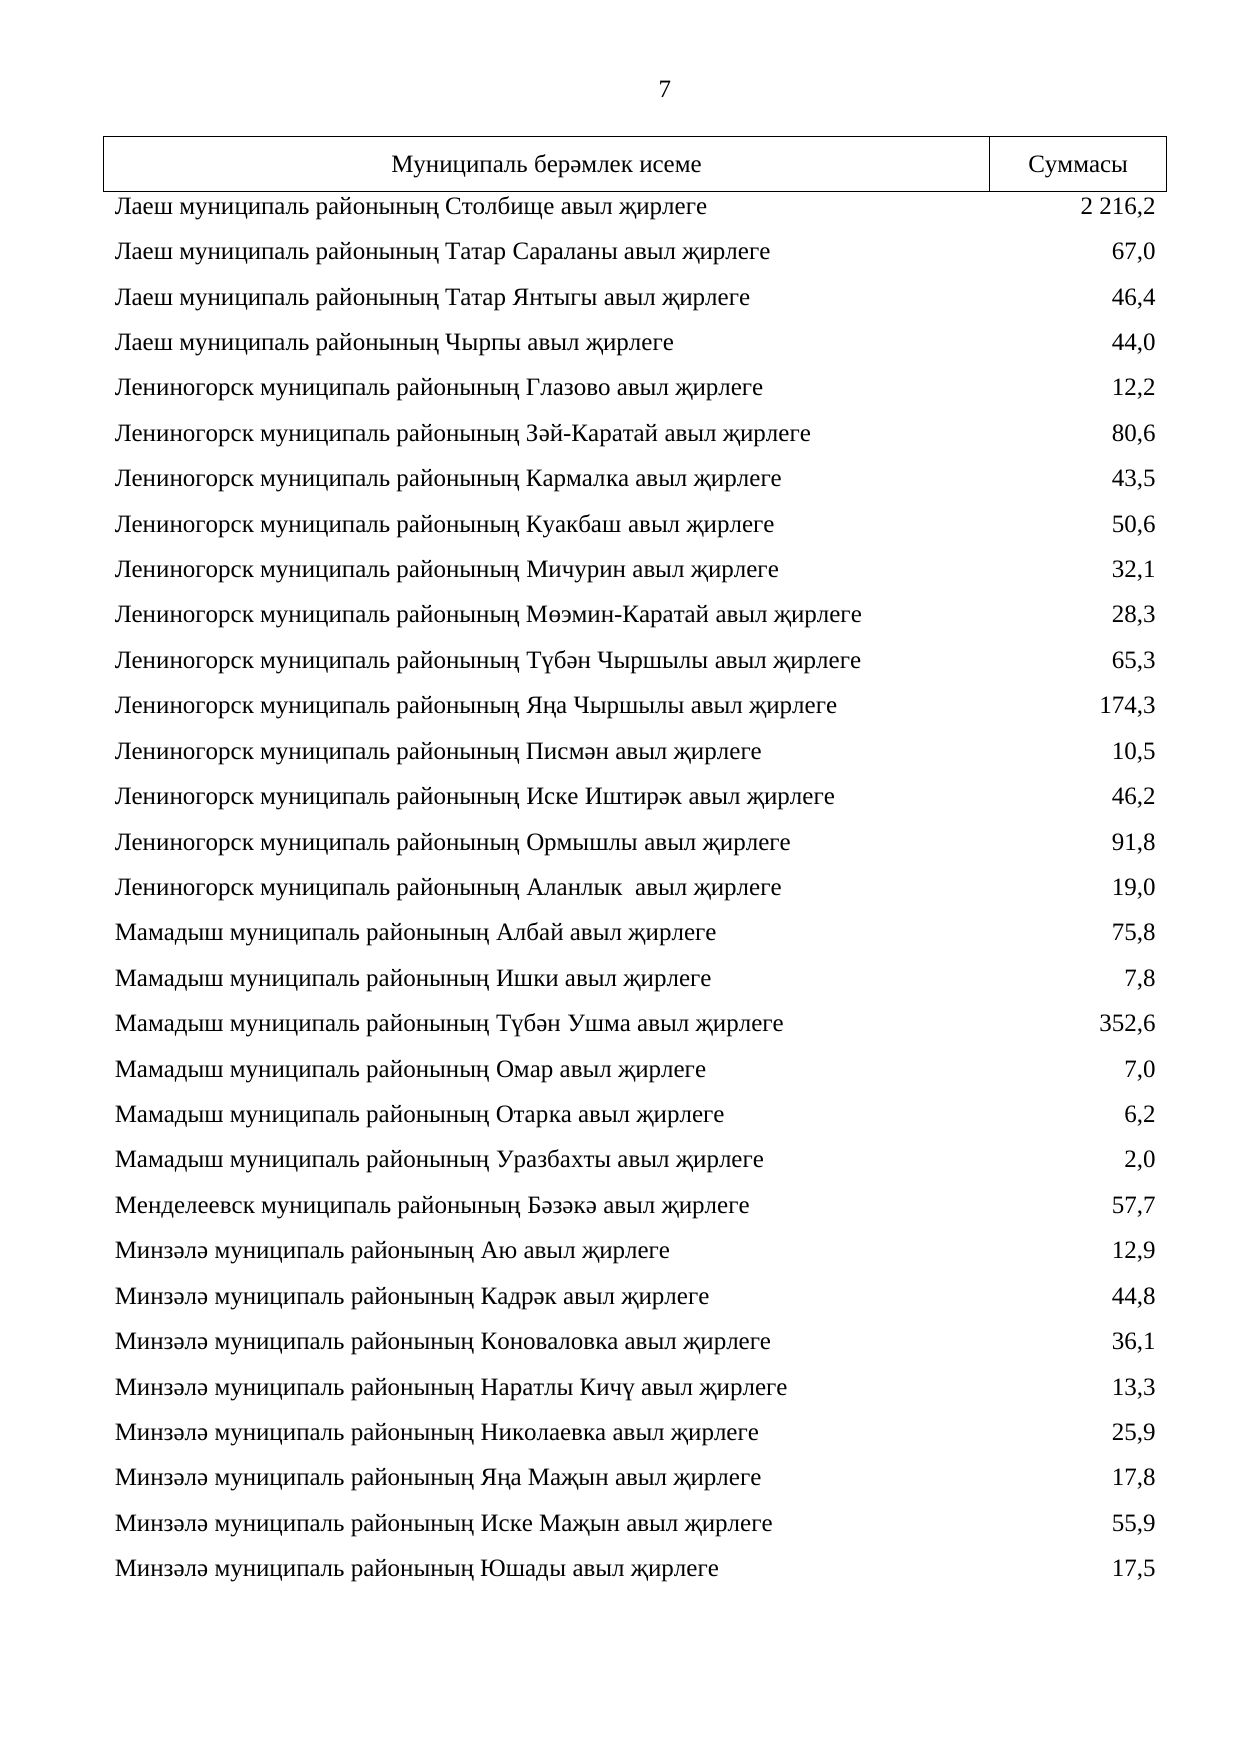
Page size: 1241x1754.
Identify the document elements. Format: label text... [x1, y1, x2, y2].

table_cell Мамадыш муниципаль районының Ишки авыл җирлеге [103, 963, 989, 1008]
table_cell Мамадыш муниципаль районының Отарка авыл җирлеге [103, 1099, 989, 1144]
table_cell Лаеш муниципаль районының Татар Янтыгы авыл җирлеге [103, 282, 989, 327]
table_cell Минзәлә муниципаль районының Иске Маҗын авыл җирлеге [103, 1508, 989, 1553]
table_cell 352,6 [989, 1008, 1167, 1054]
table_cell Лениногорск муниципаль районының Зәй-Каратай авыл җирлеге [103, 418, 989, 463]
table_header Муниципаль берәмлек исеме [104, 137, 989, 191]
table_header Суммасы [990, 137, 1166, 191]
table_cell Лениногорск муниципаль районының Куакбаш авыл җирлеге [103, 509, 989, 554]
table_cell 17,5 [989, 1553, 1167, 1599]
table_cell Лениногорск муниципаль районының Яңа Чыршылы авыл җирлеге [103, 690, 989, 736]
table_cell 19,0 [989, 872, 1167, 917]
table_cell 6,2 [989, 1099, 1167, 1144]
table_cell Минзәлә муниципаль районының Коноваловка авыл җирлеге [103, 1326, 989, 1372]
table_cell 10,5 [989, 736, 1167, 781]
table_cell 55,9 [989, 1508, 1167, 1553]
table_cell Минзәлә муниципаль районының Кадрәк авыл җирлеге [103, 1281, 989, 1326]
table_cell Лениногорск муниципаль районының Кармалка авыл җирлеге [103, 463, 989, 509]
table_cell 17,8 [989, 1463, 1167, 1508]
table_cell 50,6 [989, 509, 1167, 554]
table_cell 7,8 [989, 963, 1167, 1008]
table_cell Лениногорск муниципаль районының Аланлык авыл җирлеге [103, 872, 989, 917]
table_cell Минзәлә муниципаль районының Николаевка авыл җирлеге [103, 1417, 989, 1462]
table_cell Лениногорск муниципаль районының Мөэмин-Каратай авыл җирлеге [103, 600, 989, 645]
table_cell 12,9 [989, 1235, 1167, 1281]
table_cell 65,3 [989, 645, 1167, 690]
table_cell 2,0 [989, 1145, 1167, 1190]
table_cell 57,7 [989, 1190, 1167, 1235]
table_cell 36,1 [989, 1326, 1167, 1372]
table_cell 174,3 [989, 690, 1167, 736]
table_cell 43,5 [989, 463, 1167, 509]
table_cell Мамадыш муниципаль районының Омар авыл җирлеге [103, 1054, 989, 1099]
table_cell Лениногорск муниципаль районының Глазово авыл җирлеге [103, 373, 989, 418]
table_cell Лаеш муниципаль районының Столбище авыл җирлеге [103, 192, 989, 236]
table_cell Минзәлә муниципаль районының Яңа Маҗын авыл җирлеге [103, 1463, 989, 1508]
table_cell 44,8 [989, 1281, 1167, 1326]
table_cell 12,2 [989, 373, 1167, 418]
table_cell Лениногорск муниципаль районының Писмән авыл җирлеге [103, 736, 989, 781]
table_cell 2 216,2 [989, 192, 1167, 236]
table_cell Минзәлә муниципаль районының Аю авыл җирлеге [103, 1235, 989, 1281]
table_cell Лаеш муниципаль районының Чырпы авыл җирлеге [103, 327, 989, 372]
table_cell 44,0 [989, 327, 1167, 372]
table_cell 28,3 [989, 600, 1167, 645]
table_cell Лениногорск муниципаль районының Иске Иштирәк авыл җирлеге [103, 781, 989, 827]
table_cell Лениногорск муниципаль районының Мичурин авыл җирлеге [103, 554, 989, 599]
table_cell Минзәлә муниципаль районының Юшады авыл җирлеге [103, 1553, 989, 1599]
table_cell Лениногорск муниципаль районының Түбән Чыршылы авыл җирлеге [103, 645, 989, 690]
table_cell Мамадыш муниципаль районының Түбән Ушма авыл җирлеге [103, 1008, 989, 1054]
table_cell Лаеш муниципаль районының Татар Сараланы авыл җирлеге [103, 236, 989, 282]
table_cell Мамадыш муниципаль районының Албай авыл җирлеге [103, 918, 989, 963]
table_cell 67,0 [989, 236, 1167, 282]
table_cell 13,3 [989, 1372, 1167, 1417]
table_cell Лениногорск муниципаль районының Ормышлы авыл җирлеге [103, 827, 989, 872]
table_cell 7,0 [989, 1054, 1167, 1099]
table_cell 46,2 [989, 781, 1167, 827]
table_cell Менделеевск муниципаль районының Бәзәкә авыл җирлеге [103, 1190, 989, 1235]
table_cell 32,1 [989, 554, 1167, 599]
table_cell Минзәлә муниципаль районының Наратлы Кичү авыл җирлеге [103, 1372, 989, 1417]
table_cell Мамадыш муниципаль районының Уразбахты авыл җирлеге [103, 1145, 989, 1190]
table_cell 80,6 [989, 418, 1167, 463]
table_cell 91,8 [989, 827, 1167, 872]
table_cell 75,8 [989, 918, 1167, 963]
table_cell 46,4 [989, 282, 1167, 327]
table_cell 25,9 [989, 1417, 1167, 1462]
